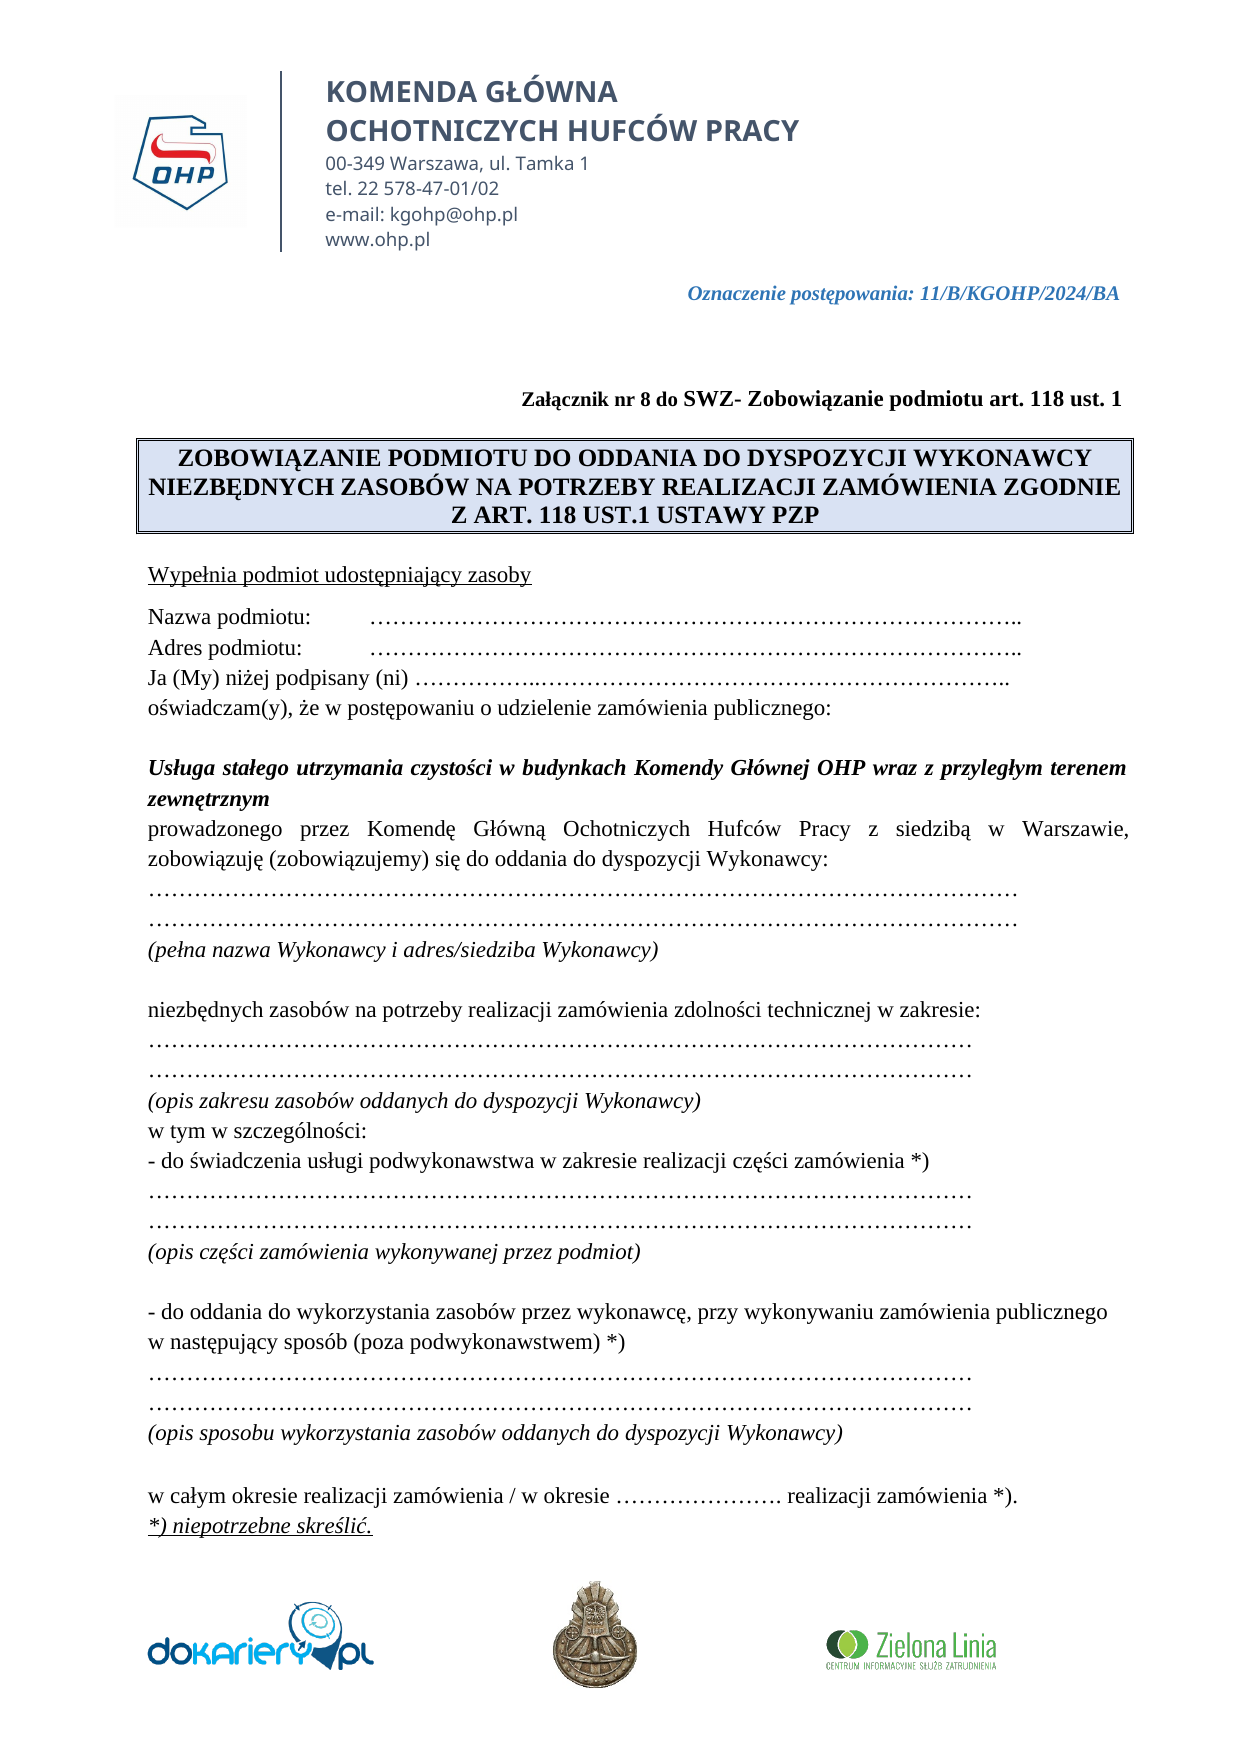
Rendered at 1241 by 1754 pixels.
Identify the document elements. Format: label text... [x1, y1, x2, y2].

text niezbędnych zasobów na potrzeby realizacji zamówienia zdolności technicznej w zakresie: [148, 996, 1130, 1022]
subtitle Załącznik nr 8 do SWZ- Zobowiązanie podmiotu art. 118 ust. 1 [148, 385, 1122, 411]
picture [147, 1597, 374, 1675]
text prowadzonego przez Komendę Główną Ochotniczych Hufców Pracy z siedzibą w Warszawie, zobowiązuję (zobowiązujemy) się do oddania do dyspozycji Wykonawcy: [148, 815, 1130, 871]
text oświadczam(y), że w postępowaniu o udzielenie zamówienia publicznego: [148, 694, 1130, 720]
text (pełna nazwa Wykonawcy i adres/siedziba Wykonawcy) [148, 936, 1130, 962]
text Ja (My) niżej podpisany (ni) ……………..…………………………………………………….. [148, 664, 1130, 690]
text (opis części zamówienia wykonywanej przez podmiot) [148, 1238, 1130, 1264]
text ……………………………………………………………………………………………… [148, 1177, 1130, 1204]
text *) niepotrzebne skreślić. [148, 1512, 1130, 1539]
text w całym okresie realizacji zamówienia / w okresie …………………. realizacji zamówienia *). [148, 1482, 1130, 1508]
text ……………………………………………………………………………………………… [148, 1207, 1130, 1234]
text - do oddania do wykorzystania zasobów przez wykonawcę, przy wykonywaniu zamówienia publicznego w następujący sposób (poza podwykonawstwem) *) [148, 1298, 1130, 1355]
text - do świadczenia usługi podwykonawstwa w zakresie realizacji części zamówienia *) [148, 1147, 1130, 1173]
text Wypełnia podmiot udostępniający zasoby [148, 561, 1122, 587]
text Adres podmiotu: ………………………………………………………………………….. [148, 633, 1130, 660]
text …………………………………………………………………………………………………… [148, 875, 1130, 902]
text (opis sposobu wykorzystania zasobów oddanych do dyspozycji Wykonawcy) [148, 1419, 1130, 1445]
text ……………………………………………………………………………………………… [148, 1026, 1130, 1053]
picture [818, 1617, 1004, 1684]
picture [114, 95, 247, 228]
text ……………………………………………………………………………………………… [148, 1358, 1130, 1385]
text w tym w szczególności: [148, 1117, 1130, 1143]
picture [552, 1580, 638, 1689]
text (opis zakresu zasobów oddanych do dyspozycji Wykonawcy) [148, 1087, 1130, 1113]
text Nazwa podmiotu: ………………………………………………………………………….. [148, 603, 1130, 630]
text Usługa stałego utrzymania czystości w budynkach Komendy Głównej OHP wraz z przyległym terenem zewnętrznym [148, 754, 1130, 811]
text ……………………………………………………………………………………………… [148, 1389, 1130, 1415]
text ……………………………………………………………………………………………… [148, 1056, 1130, 1083]
text ZOBOWIĄZANIE PODMIOTU DO ODDANIA DO DYSPOZYCJI WYKONAWCY NIEZBĘDNYCH ZASOBÓW NA POTRZEBY REALIZACJI ZAMÓWIENIA ZGODNIE Z ART. 118 UST.1 USTAWY PZP [139, 441, 1131, 531]
text …………………………………………………………………………………………………… [148, 905, 1130, 932]
